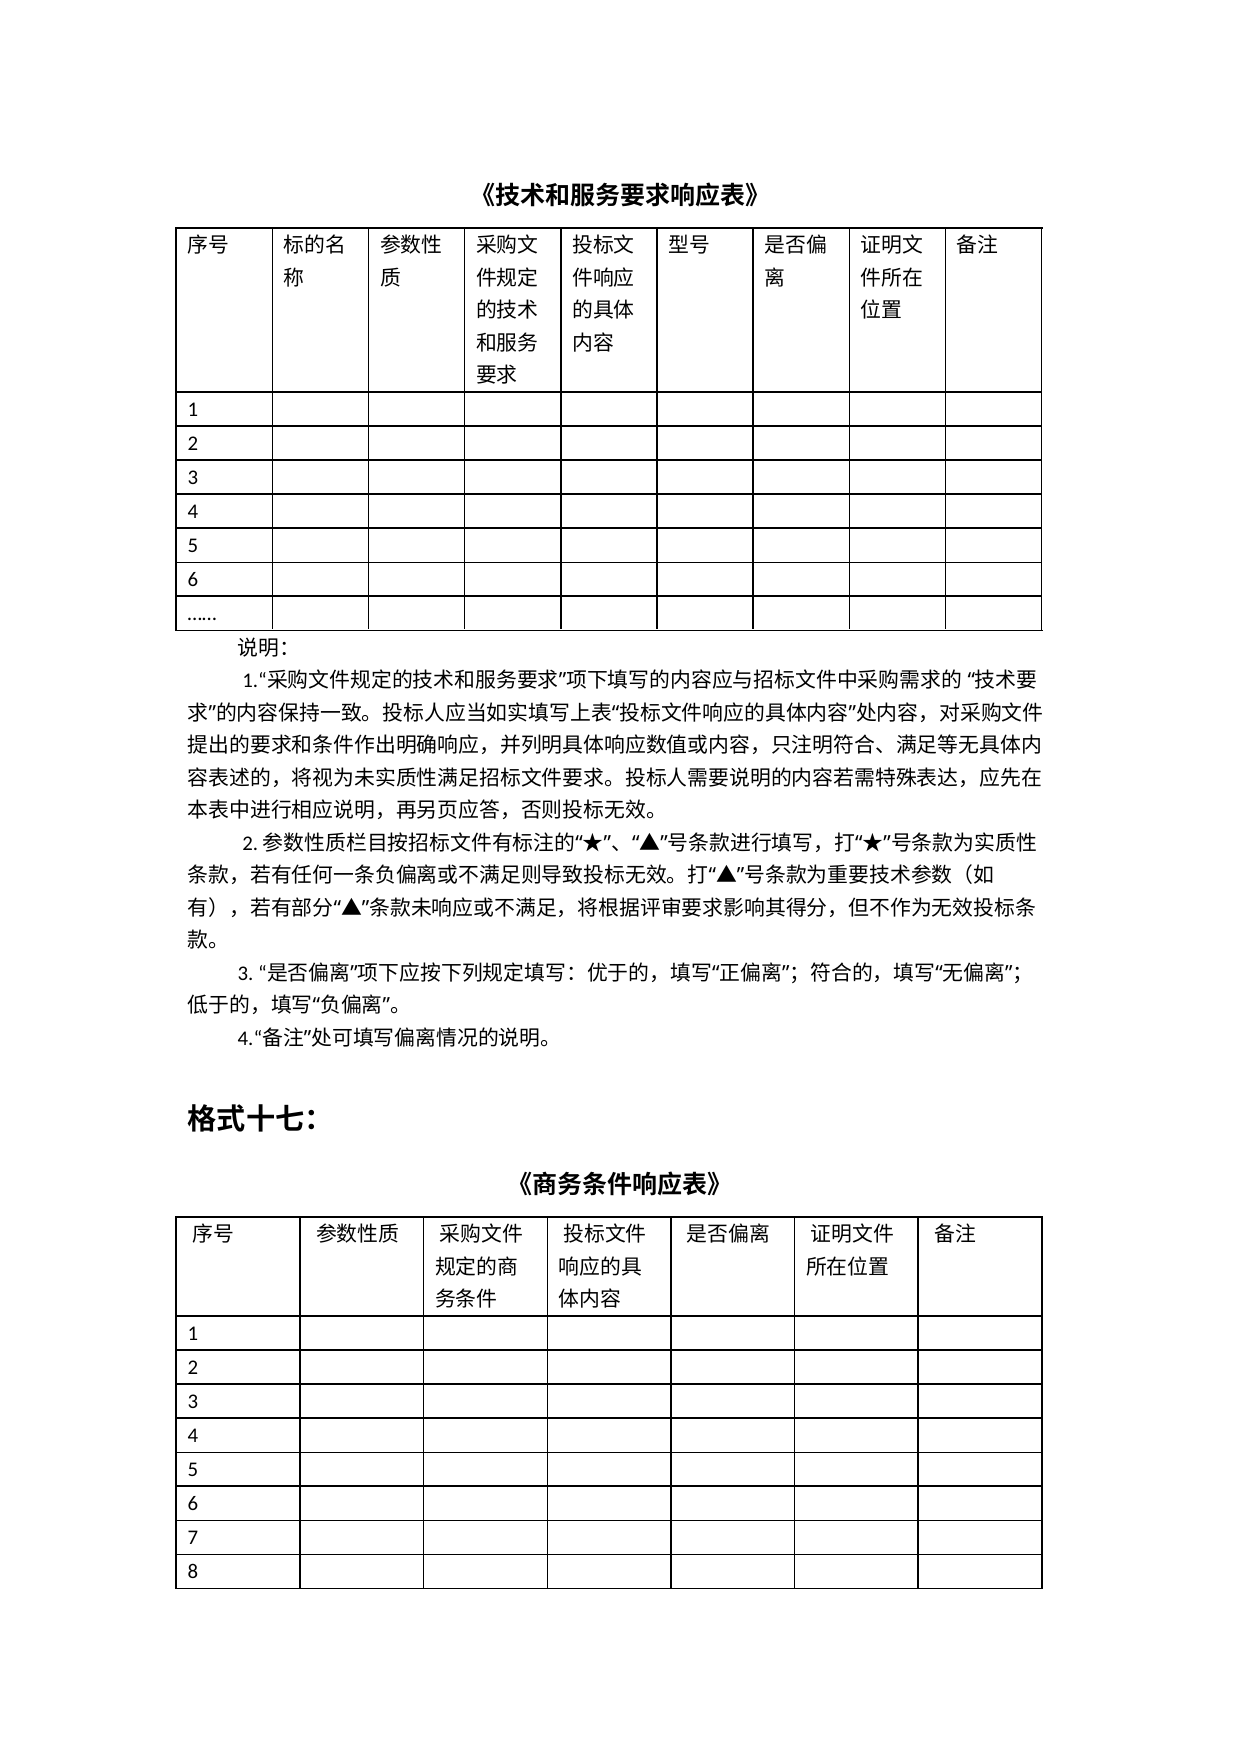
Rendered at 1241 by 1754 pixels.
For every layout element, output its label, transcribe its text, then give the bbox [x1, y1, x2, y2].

table_header 证明文件所在位置 [795, 1218, 917, 1315]
table_header 是否偏离 [672, 1218, 794, 1315]
table_cell [548, 1351, 670, 1383]
table_cell [369, 393, 464, 425]
table_cell 8 [177, 1555, 299, 1588]
table_cell [424, 1317, 547, 1349]
table_cell [658, 529, 752, 561]
text 3. “是否偏离”项下应按下列规定填写：优于的，填写“正偏离”；符合的，填写“无偏离”；低于的，填写“负偏离”。 [187, 956, 1053, 1021]
table_cell [301, 1419, 423, 1451]
table_cell [548, 1487, 670, 1519]
table_cell [424, 1487, 547, 1519]
table_cell [919, 1351, 1041, 1383]
table_cell 5 [177, 529, 272, 561]
table_header 参数性质 [369, 229, 464, 391]
table_cell 3 [177, 1385, 299, 1417]
table_header 参数性质 [301, 1218, 423, 1315]
table_header 采购文件规定的技术和服务要求 [465, 229, 560, 391]
table_header 采购文件规定的商务条件 [424, 1218, 547, 1315]
table_cell [658, 563, 752, 595]
text 4.“备注”处可填写偏离情况的说明。 [187, 1021, 1053, 1053]
table_cell [424, 1351, 547, 1383]
table_cell [548, 1453, 670, 1485]
table_cell [465, 529, 560, 561]
table_cell [795, 1555, 917, 1588]
table_cell [369, 529, 464, 561]
table_cell 5 [177, 1453, 299, 1485]
table_cell 6 [177, 563, 272, 595]
table_cell [919, 1521, 1041, 1553]
table_header 备注 [919, 1218, 1041, 1315]
table_cell [850, 563, 945, 595]
table_cell [795, 1521, 917, 1553]
table_cell [672, 1521, 794, 1553]
table_cell [273, 461, 368, 493]
table_cell [754, 427, 849, 459]
table_cell [465, 461, 560, 493]
table_cell 4 [177, 495, 272, 527]
table_cell [672, 1317, 794, 1349]
table_cell 1 [177, 1317, 299, 1349]
table_cell [424, 1385, 547, 1417]
table_cell [424, 1555, 547, 1588]
table_cell [754, 495, 849, 527]
table_cell [369, 495, 464, 527]
table_cell [273, 427, 368, 459]
table_cell [672, 1385, 794, 1417]
table_cell [946, 529, 1041, 561]
table_cell [301, 1521, 423, 1553]
table_header 备注 [946, 229, 1041, 391]
table_cell [850, 427, 945, 459]
table_cell [369, 597, 464, 629]
table_cell [301, 1555, 423, 1588]
table_cell [850, 529, 945, 561]
table_cell [795, 1385, 917, 1417]
table_cell [946, 393, 1041, 425]
table_cell [424, 1419, 547, 1451]
text 2. 参数性质栏目按招标文件有标注的“★”、“▲”号条款进行填写，打“★”号条款为实质性条款，若有任何一条负偏离或不满足则导致投标无效。打“▲”号条款为重要技术参数（如有），若有部分“▲”条款未响应或不满足，将根据评审要求影响其得分，但不作为无效投标条款。 [187, 826, 1053, 956]
table_cell 2 [177, 427, 272, 459]
table_cell [562, 597, 656, 629]
table_cell [919, 1385, 1041, 1417]
table_cell [548, 1317, 670, 1349]
table_cell [754, 393, 849, 425]
table_cell [369, 427, 464, 459]
table_cell [562, 461, 656, 493]
table_cell [465, 563, 560, 595]
table_cell [672, 1453, 794, 1485]
table_cell [424, 1521, 547, 1553]
table_cell [273, 495, 368, 527]
table_cell [548, 1419, 670, 1451]
table_cell [919, 1317, 1041, 1349]
table_cell [273, 597, 368, 629]
table_cell [465, 495, 560, 527]
table_header 标的名称 [273, 229, 368, 391]
table_cell [850, 461, 945, 493]
table_cell 6 [177, 1487, 299, 1519]
table_cell 3 [177, 461, 272, 493]
table_cell [658, 427, 752, 459]
table_cell [795, 1351, 917, 1383]
table_cell [273, 393, 368, 425]
table_header 序号 [177, 229, 272, 391]
table_cell [273, 529, 368, 561]
table_cell [548, 1555, 670, 1588]
text 《商务条件响应表》 [187, 1151, 1053, 1216]
table_cell [301, 1453, 423, 1485]
table_cell [658, 597, 752, 629]
table_header 证明文件所在位置 [850, 229, 945, 391]
table_cell [562, 393, 656, 425]
table_cell [795, 1487, 917, 1519]
table_cell [658, 495, 752, 527]
table_cell [369, 563, 464, 595]
table_cell [754, 461, 849, 493]
table_cell [562, 563, 656, 595]
table_cell [369, 461, 464, 493]
table_cell [273, 563, 368, 595]
table_cell [465, 427, 560, 459]
table_cell [946, 495, 1041, 527]
table_cell [754, 563, 849, 595]
table_cell [301, 1317, 423, 1349]
table_cell [754, 597, 849, 629]
table_cell [672, 1555, 794, 1588]
table_cell [795, 1419, 917, 1451]
table_header 是否偏离 [754, 229, 849, 391]
table_cell [672, 1351, 794, 1383]
table_cell [850, 393, 945, 425]
text 格式十七： [187, 1086, 1053, 1151]
table_cell [850, 495, 945, 527]
table_header 型号 [658, 229, 752, 391]
table_cell [465, 393, 560, 425]
table_header 序号 [177, 1218, 299, 1315]
table_cell [754, 529, 849, 561]
table_cell [795, 1453, 917, 1485]
table_cell [562, 427, 656, 459]
table_cell [946, 461, 1041, 493]
table_cell [562, 495, 656, 527]
table_header 投标文件响应的具体内容 [562, 229, 656, 391]
table_cell [465, 597, 560, 629]
table_cell [548, 1521, 670, 1553]
text 说明： [187, 631, 1053, 663]
table_cell 4 [177, 1419, 299, 1451]
table_cell [946, 597, 1041, 629]
table_cell [301, 1351, 423, 1383]
table_cell [919, 1419, 1041, 1451]
table_header 投标文件响应的具体内容 [548, 1218, 670, 1315]
table_cell [672, 1487, 794, 1519]
table_cell [850, 597, 945, 629]
table_cell [919, 1453, 1041, 1485]
table_cell [424, 1453, 547, 1485]
table_cell 2 [177, 1351, 299, 1383]
table_cell [795, 1317, 917, 1349]
table_cell 1 [177, 393, 272, 425]
text 《技术和服务要求响应表》 [187, 162, 1053, 227]
table_cell 7 [177, 1521, 299, 1553]
table_cell [301, 1487, 423, 1519]
table_cell [562, 529, 656, 561]
table_cell …… [177, 597, 272, 629]
text 1.“采购文件规定的技术和服务要求”项下填写的内容应与招标文件中采购需求的 “技术要求”的内容保持一致。投标人应当如实填写上表“投标文件响应的具体内容”处内容，对采购文件提出的要求和条件作出明确响应，并列明具体响应数值或内容，只注明符合、满足等无具体内容表述的，将视为未实质性满足招标文件要求。投标人需要说明的内容若需特殊表达，应先在本表中进行相应说明，再另页应答，否则投标无效。 [187, 663, 1053, 826]
table_cell [919, 1555, 1041, 1588]
table_cell [946, 563, 1041, 595]
table_cell [919, 1487, 1041, 1519]
table_cell [658, 393, 752, 425]
table_cell [548, 1385, 670, 1417]
table_cell [672, 1419, 794, 1451]
table_cell [658, 461, 752, 493]
table_cell [301, 1385, 423, 1417]
table_cell [946, 427, 1041, 459]
